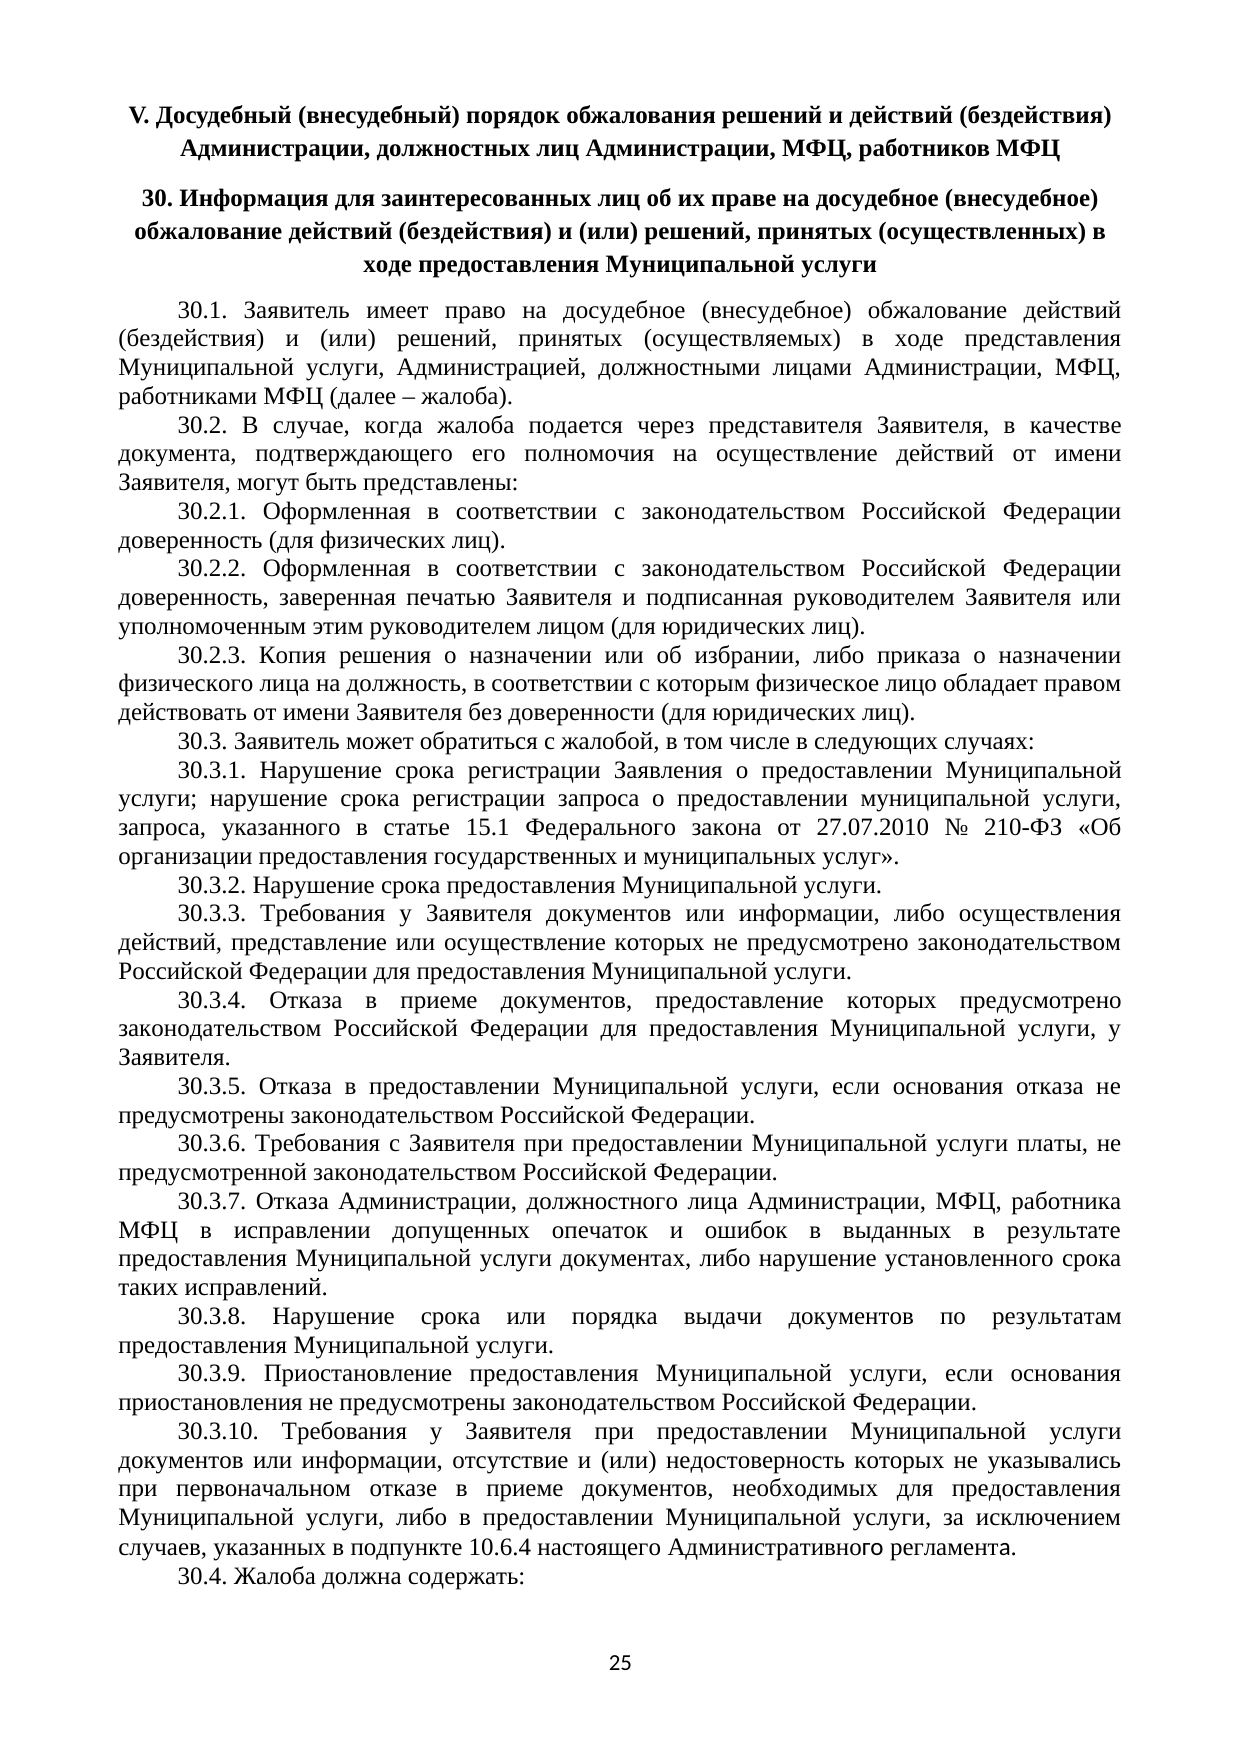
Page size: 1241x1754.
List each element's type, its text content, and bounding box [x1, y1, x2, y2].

text 30.3.2. Нарушение срока предоставления Муниципальной услуги. [118, 870, 1122, 898]
text 30.3.4. Отказа в приеме документов, предоставление которых предусмотрено законодательством Российской Федерации для предоставления Муниципальной услуги, у Заявителя. [118, 985, 1122, 1071]
text 30.2. В случае, когда жалоба подается через представителя Заявителя, в качестве документа, подтверждающего его полномочия на осуществление действий от имени Заявителя, могут быть представлены: [118, 410, 1122, 496]
text 30.2.3. Копия решения о назначении или об избрании, либо приказа о назначении физического лица на должность, в соответствии с которым физическое лицо обладает правом действовать от имени Заявителя без доверенности (для юридических лиц). [118, 640, 1122, 726]
text 30.3.6. Требования с Заявителя при предоставлении Муниципальной услуги платы, не предусмотренной законодательством Российской Федерации. [118, 1128, 1122, 1186]
text 30.3.1. Нарушение срока регистрации Заявления о предоставлении Муниципальной услуги; нарушение срока регистрации запроса о предоставлении муниципальной услуги, запроса, указанного в статье 15.1 Федерального закона от 27.07.2010 № 210-ФЗ «Об организации предоставления государственных и муниципальных услуг». [118, 755, 1122, 870]
text 30.1. Заявитель имеет право на досудебное (внесудебное) обжалование действий (бездействия) и (или) решений, принятых (осуществляемых) в ходе представления Муниципальной услуги, Администрацией, должностными лицами Администрации, МФЦ, работниками МФЦ (далее – жалоба). [118, 295, 1122, 410]
text 30.3.8. Нарушение срока или порядка выдачи документов по результатам предоставления Муниципальной услуги. [118, 1301, 1122, 1358]
text 30.3.3. Требования у Заявителя документов или информации, либо осуществления действий, представление или осуществление которых не предусмотрено законодательством Российской Федерации для предоставления Муниципальной услуги. [118, 898, 1122, 985]
text 30.2.1. Оформленная в соответствии с законодательством Российской Федерации доверенность (для физических лиц). [118, 496, 1122, 553]
text 30.3.9. Приостановление предоставления Муниципальной услуги, если основания приостановления не предусмотрены законодательством Российской Федерации. [118, 1358, 1122, 1416]
text 30.3.10. Требования у Заявителя при предоставлении Муниципальной услуги документов или информации, отсутствие и (или) недостоверность которых не указывались при первоначальном отказе в приеме документов, необходимых для предоставления Муниципальной услуги, либо в предоставлении Муниципальной услуги, за исключением случаев, указанных в подпункте 10.6.4 настоящего Административного регламента. [118, 1416, 1122, 1561]
text 30.3.5. Отказа в предоставлении Муниципальной услуги, если основания отказа не предусмотрены законодательством Российской Федерации. [118, 1071, 1122, 1128]
subtitle 30. Информация для заинтересованных лиц об их праве на досудебное (внесудебное) обжалование действий (бездействия) и (или) решений, принятых (осуществленных) в ходе предоставления Муниципальной услуги [118, 183, 1122, 278]
subtitle V. Досудебный (внесудебный) порядок обжалования решений и действий (бездействия) Администрации, должностных лиц Администрации, МФЦ, работников МФЦ [118, 100, 1122, 162]
text 30.3. Заявитель может обратиться с жалобой, в том числе в следующих случаях: [118, 726, 1122, 755]
text 30.3.7. Отказа Администрации, должностного лица Администрации, МФЦ, работника МФЦ в исправлении допущенных опечаток и ошибок в выданных в результате предоставления Муниципальной услуги документах, либо нарушение установленного срока таких исправлений. [118, 1186, 1122, 1301]
text 30.4. Жалоба должна содержать: [118, 1561, 1122, 1590]
text 30.2.2. Оформленная в соответствии с законодательством Российской Федерации доверенность, заверенная печатью Заявителя и подписанная руководителем Заявителя или уполномоченным этим руководителем лицом (для юридических лиц). [118, 553, 1122, 640]
